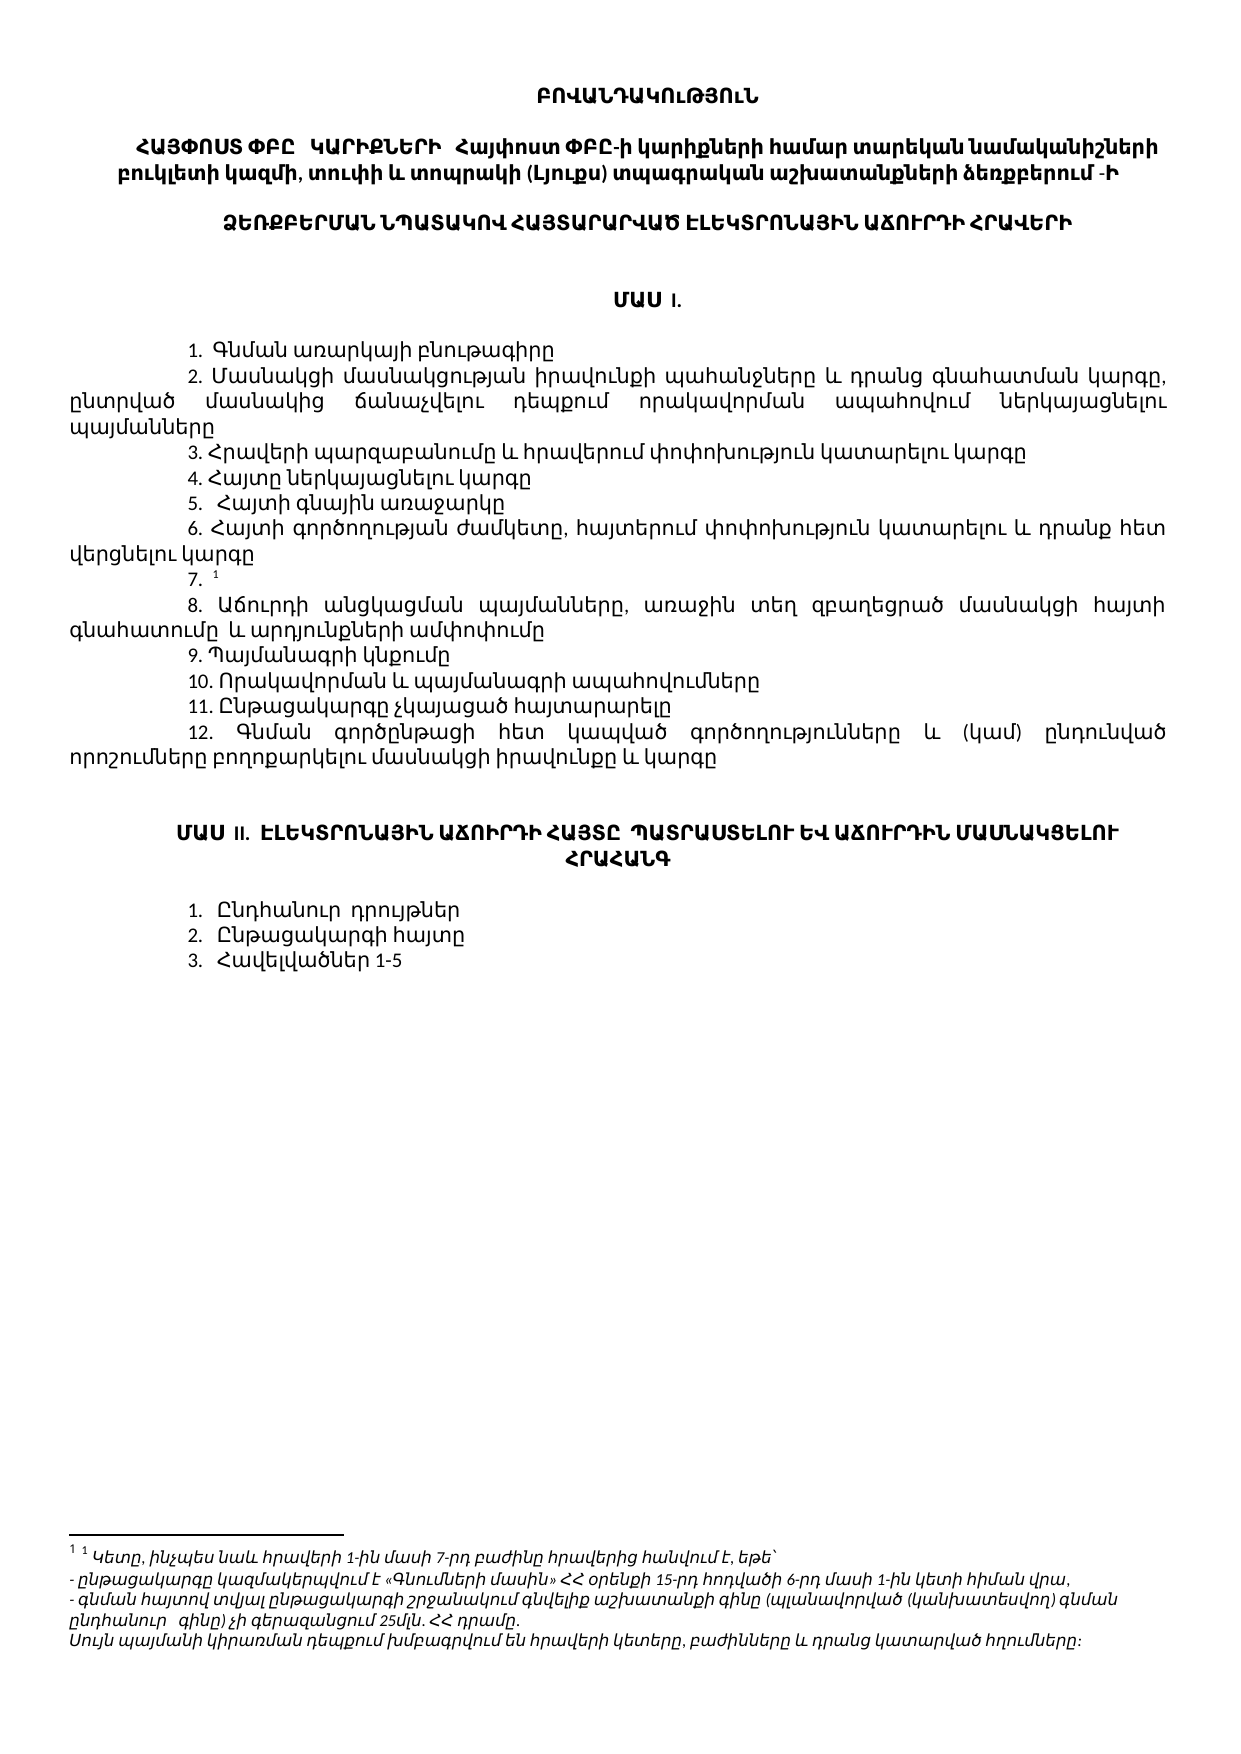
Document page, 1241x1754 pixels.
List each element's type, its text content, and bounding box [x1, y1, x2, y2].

text 9. Պայմանագրի կնքումը [69, 643, 1167, 668]
text ՄԱՍ I. [69, 287, 1167, 312]
text ԲՈՎԱՆԴԱԿՈւԹՅՈւՆ [69, 83, 1167, 109]
text 8. Աճուրդի անցկացման պայմանները, առաջին տեղ զբաղեցրած մասնակցի հայտի գնահատումը և արդյունքների ամփոփումը [69, 592, 1167, 643]
text 4. Հայտը ներկայացնելու կարգը [69, 465, 1167, 490]
text ՁԵՌՔԲԵՐՄԱՆ ՆՊԱՏԱԿՈՎ ՀԱՅՏԱՐԱՐՎԱԾ ԷԼԵԿՏՐՈՆԱՅԻՆ ԱՃՈՒՐԴԻ ՀՐԱՎԵՐԻ [69, 211, 1167, 236]
text ՀԱՅՓՈՍՏ ՓԲԸ ԿԱՐԻՔՆԵՐԻ Հայփոստ ՓԲԸ-ի կարիքների համար տարեկան նամականիշների բուկլետի կազմի, տուփի և տոպրակի (Լյուքս) տպագրական աշխատանքների ձեռքբերում -Ի [69, 134, 1167, 185]
text 12. Գնման գործընթացի հետ կապված գործողությունները և (կամ) ընդունված որոշումները բողոքարկելու մասնակցի իրավունքը և կարգը [69, 719, 1167, 770]
text 2. Մասնակցի մասնակցության իրավունքի պահանջները և դրանց գնահատման կարգը, ընտրված մասնակից ճանաչվելու դեպքում որակավորման ապահովում ներկայացնելու պայմանները [69, 363, 1167, 439]
text 6. Հայտի գործողության ժամկետը, հայտերում փոփոխություն կատարելու և դրանք հետ վերցնելու կարգը [69, 516, 1167, 566]
text 2. Ընթացակարգի հայտը [69, 922, 1167, 948]
text 3. Հրավերի պարզաբանումը և հրավերում փոփոխություն կատարելու կարգը [69, 439, 1167, 465]
text 7. [69, 566, 1167, 592]
text 5. Հայտի գնային առաջարկը [69, 490, 1167, 516]
text ՄԱՍ II. ԷԼԵԿՏՐՈՆԱՅԻՆ ԱՃՈԻՐԴԻ ՀԱՅՏԸ ՊԱՏՐԱՍՏԵԼՈՒ ԵՎ ԱՃՈՒՐԴԻՆ ՄԱՍՆԱԿՑԵԼՈՒ ՀՐԱՀԱՆԳ [69, 821, 1167, 871]
text 11. Ընթացակարգը չկայացած հայտարարելը [69, 693, 1167, 719]
text 10. Որակավորման և պայմանագրի ապահովումները [69, 668, 1167, 693]
text 3. Հավելվածներ 1-5 [69, 948, 1167, 973]
text 1. Ընդհանուր դրույթներ [69, 897, 1167, 922]
text 1. Գնման առարկայի բնութագիրը [69, 338, 1167, 363]
